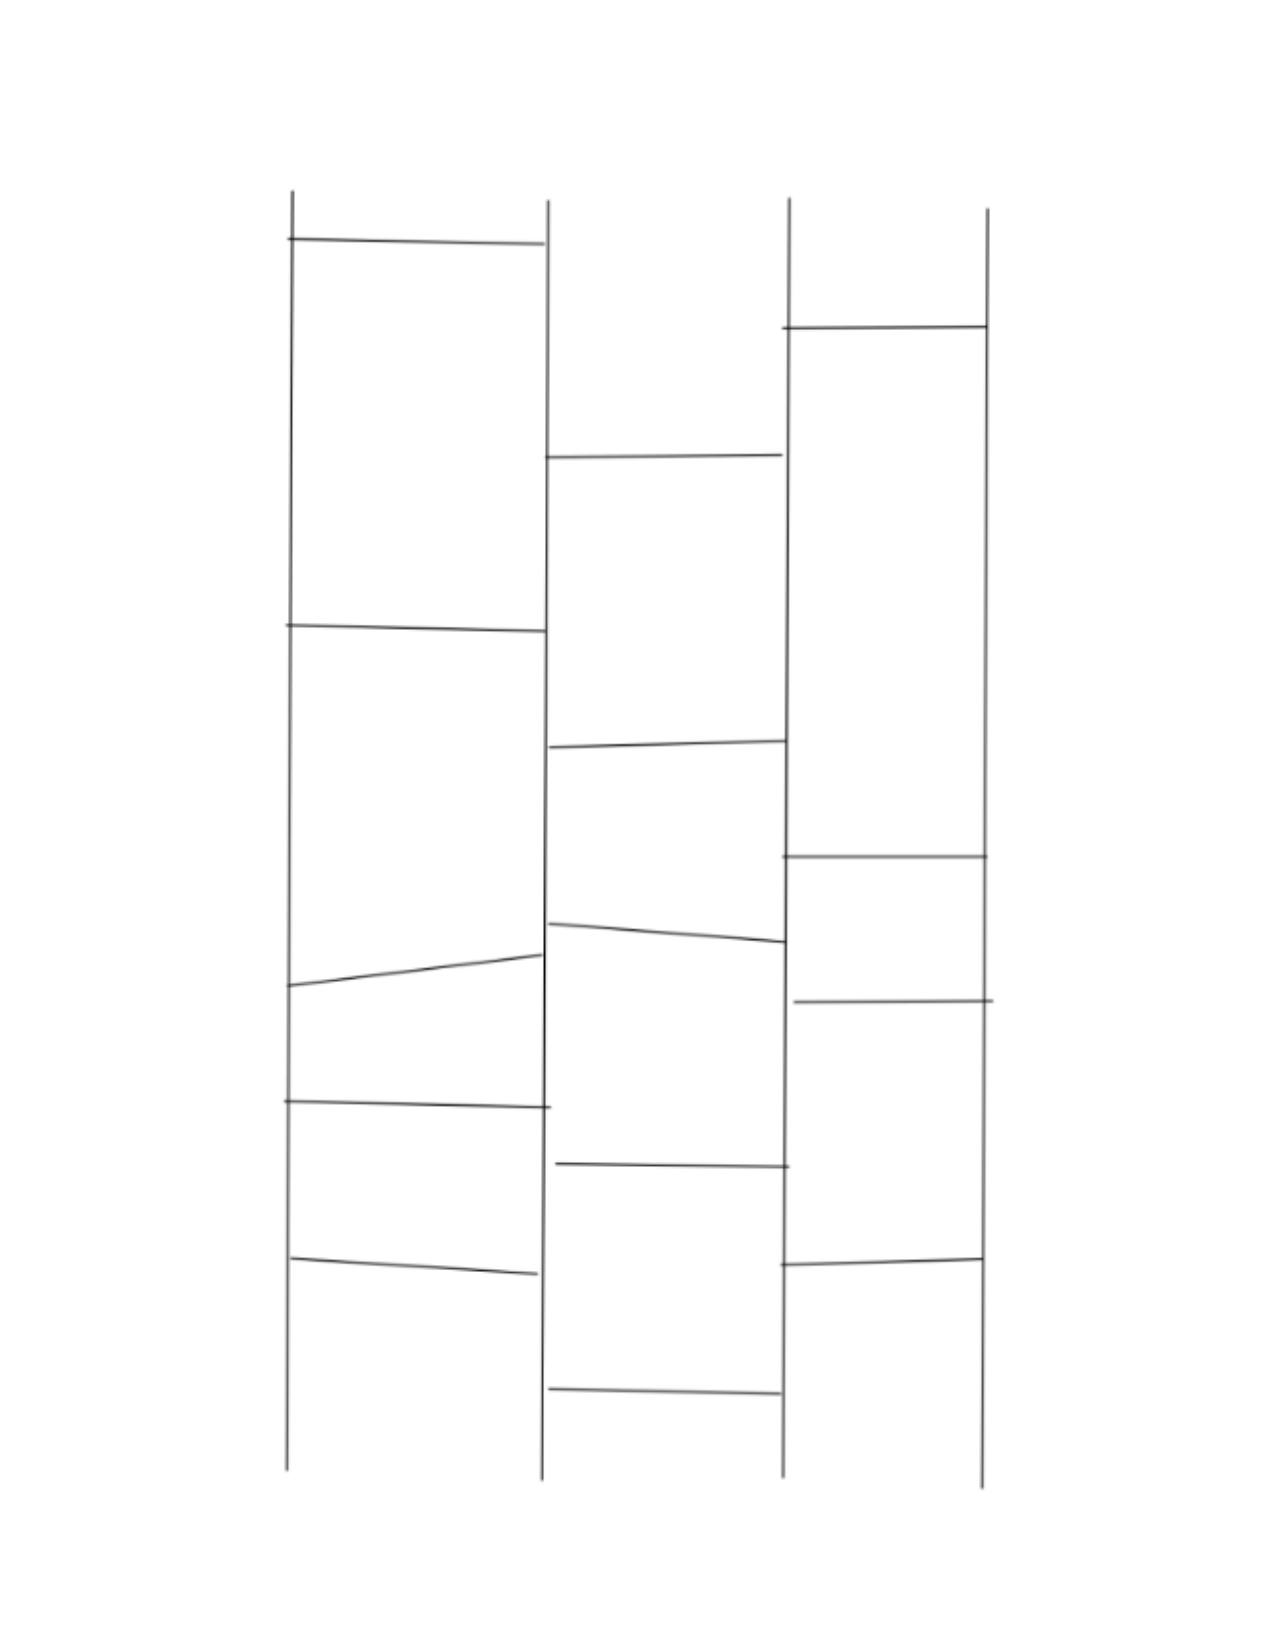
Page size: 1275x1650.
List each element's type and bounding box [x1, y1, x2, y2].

picture [213, 150, 1062, 1501]
